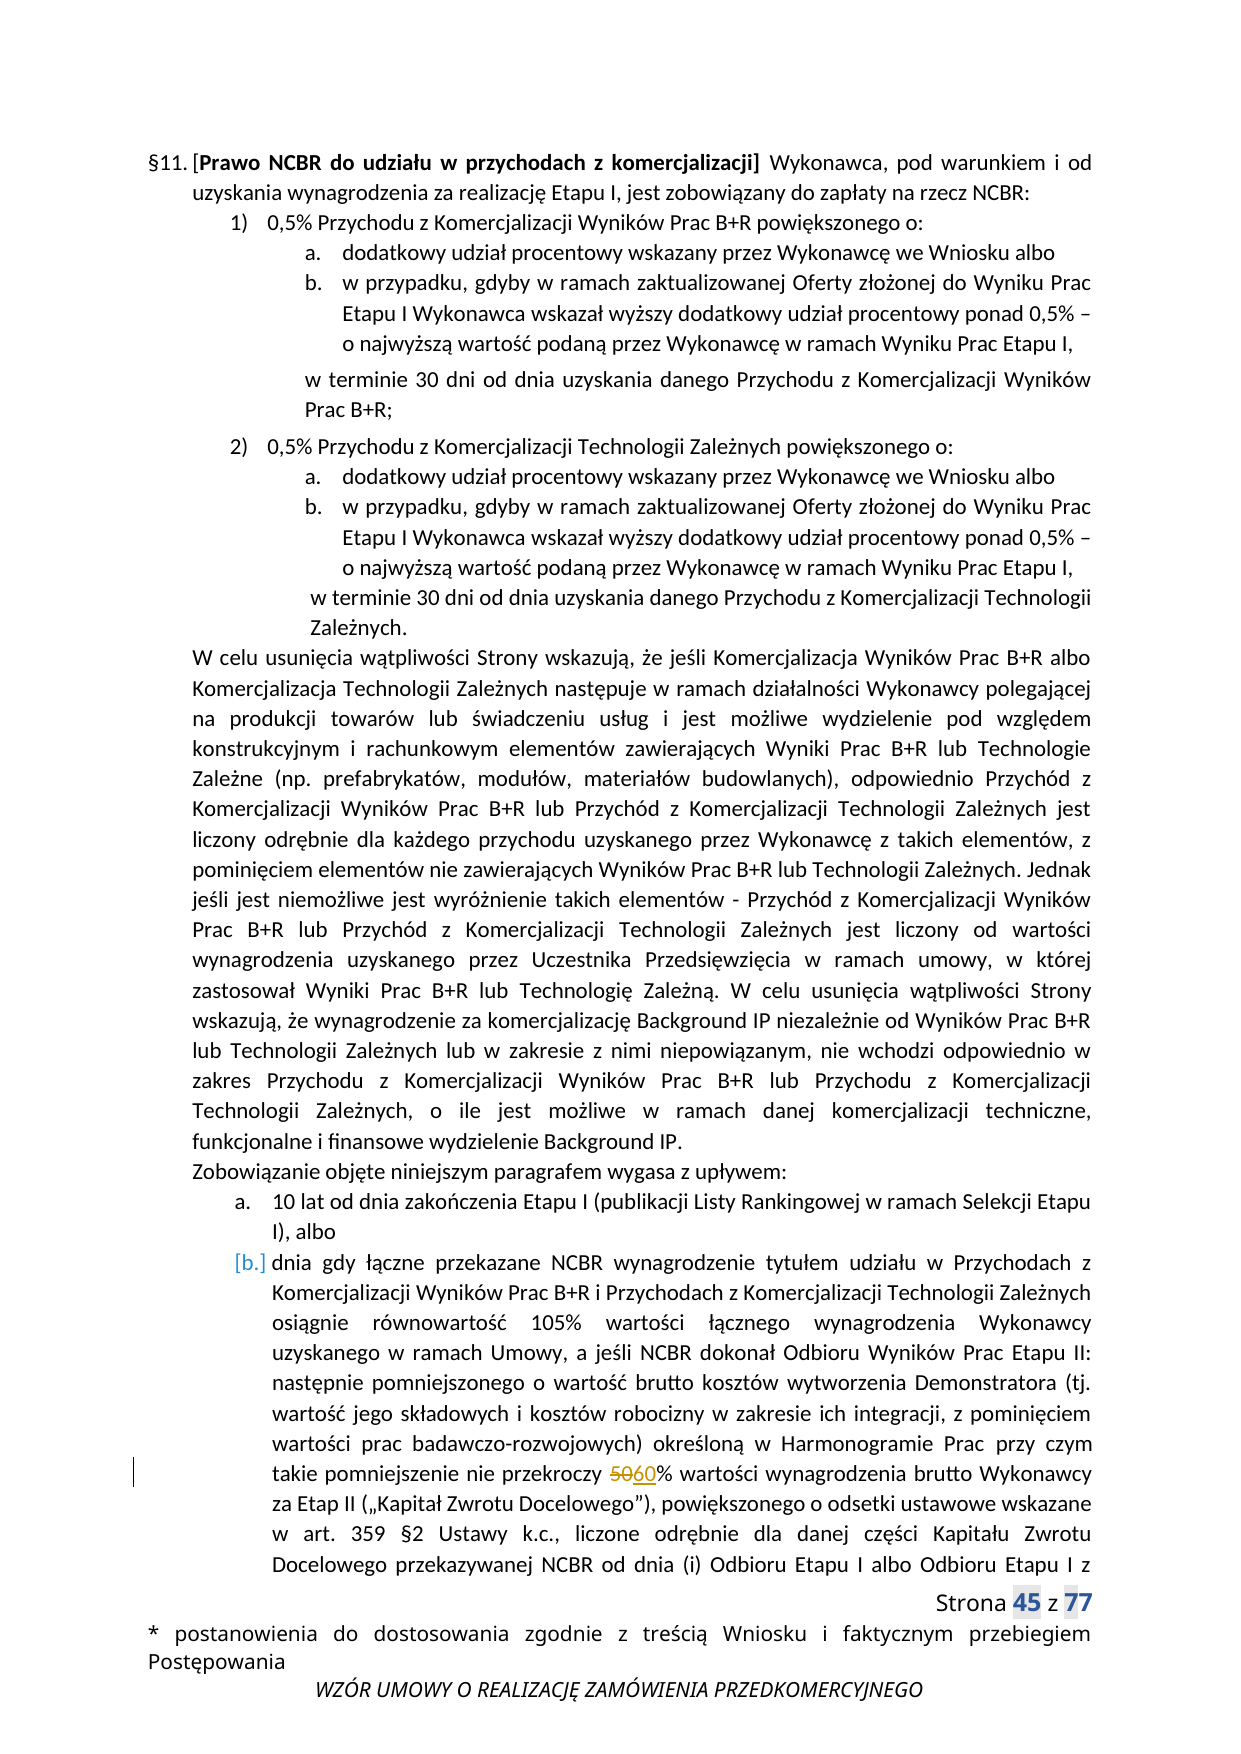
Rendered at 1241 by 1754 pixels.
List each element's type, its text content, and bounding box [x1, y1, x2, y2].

list w przypadku, gdyby w ramach zaktualizowanej Oferty złożonej do Wyniku Prac Etapu I Wykonawca wskazał wyższy dodatkowy udział procentowy ponad 0,5% – o najwyższą wartość podaną przez Wykonawcę w ramach Wyniku Prac Etapu I, [304, 268, 1093, 357]
list 10 lat od dnia zakończenia Etapu I (publikacji Listy Rankingowej w ramach Selekcji Etapu I), albo [234, 1187, 1093, 1245]
list w terminie 30 dni od dnia uzyskania danego Przychodu z Komercjalizacji Technologii Zależnych. [310, 583, 1093, 641]
text w terminie 30 dni od dnia uzyskania danego Przychodu z Komercjalizacji Wyników Prac B+R; [304, 365, 1093, 423]
list dodatkowy udział procentowy wskazany przez Wykonawcę we Wniosku albo [304, 462, 1093, 490]
list 0,5% Przychodu z Komercjalizacji Technologii Zależnych powiększonego o: [229, 432, 1093, 460]
list dodatkowy udział procentowy wskazany przez Wykonawcę we Wniosku albo [304, 238, 1093, 266]
list Zobowiązanie objęte niniejszym paragrafem wygasa z upływem: [192, 1157, 1093, 1185]
list w przypadku, gdyby w ramach zaktualizowanej Oferty złożonej do Wyniku Prac Etapu I Wykonawca wskazał wyższy dodatkowy udział procentowy ponad 0,5% – o najwyższą wartość podaną przez Wykonawcę w ramach Wyniku Prac Etapu I, [304, 492, 1093, 581]
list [234, 1248, 1093, 1578]
list [Prawo NCBR do udziału w przychodach z komercjalizacji] Wykonawca, pod warunkiem i od uzyskania wynagrodzenia za realizację Etapu I, jest zobowiązany do zapłaty na rzecz NCBR: [148, 148, 1093, 206]
list W celu usunięcia wątpliwości Strony wskazują, że jeśli Komercjalizacja Wyników Prac B+R albo Komercjalizacja Technologii Zależnych następuje w ramach działalności Wykonawcy polegającej na produkcji towarów lub świadczeniu usług i jest możliwe wydzielenie pod względem konstrukcyjnym i rachunkowym elementów zawierających Wyniki Prac B+R lub Technologie Zależne (np. prefabrykatów, modułów, materiałów budowlanych), odpowiednio Przychód z Komercjalizacji Wyników Prac B+R lub Przychód z Komercjalizacji Technologii Zależnych jest liczony odrębnie dla każdego przychodu uzyskanego przez Wykonawcę z takich elementów, z pominięciem elementów nie zawierających Wyników Prac B+R lub Technologii Zależnych. Jednak jeśli jest niemożliwe jest wyróżnienie takich elementów - Przychód z Komercjalizacji Wyników Prac B+R lub Przychód z Komercjalizacji Technologii Zależnych jest liczony od wartości wynagrodzenia uzyskanego przez Uczestnika Przedsięwzięcia w ramach umowy, w której zastosował Wyniki Prac B+R lub Technologię Zależną. W celu usunięcia wątpliwości Strony wskazują, że wynagrodzenie za komercjalizację Background IP niezależnie od Wyników Prac B+R lub Technologii Zależnych lub w zakresie z nimi niepowiązanym, nie wchodzi odpowiednio w zakres Przychodu z Komercjalizacji Wyników Prac B+R lub Przychodu z Komercjalizacji Technologii Zależnych, o ile jest możliwe w ramach danej komercjalizacji techniczne, funkcjonalne i finansowe wydzielenie Background IP. [192, 643, 1093, 1155]
list 0,5% Przychodu z Komercjalizacji Wyników Prac B+R powiększonego o: [229, 208, 1093, 236]
